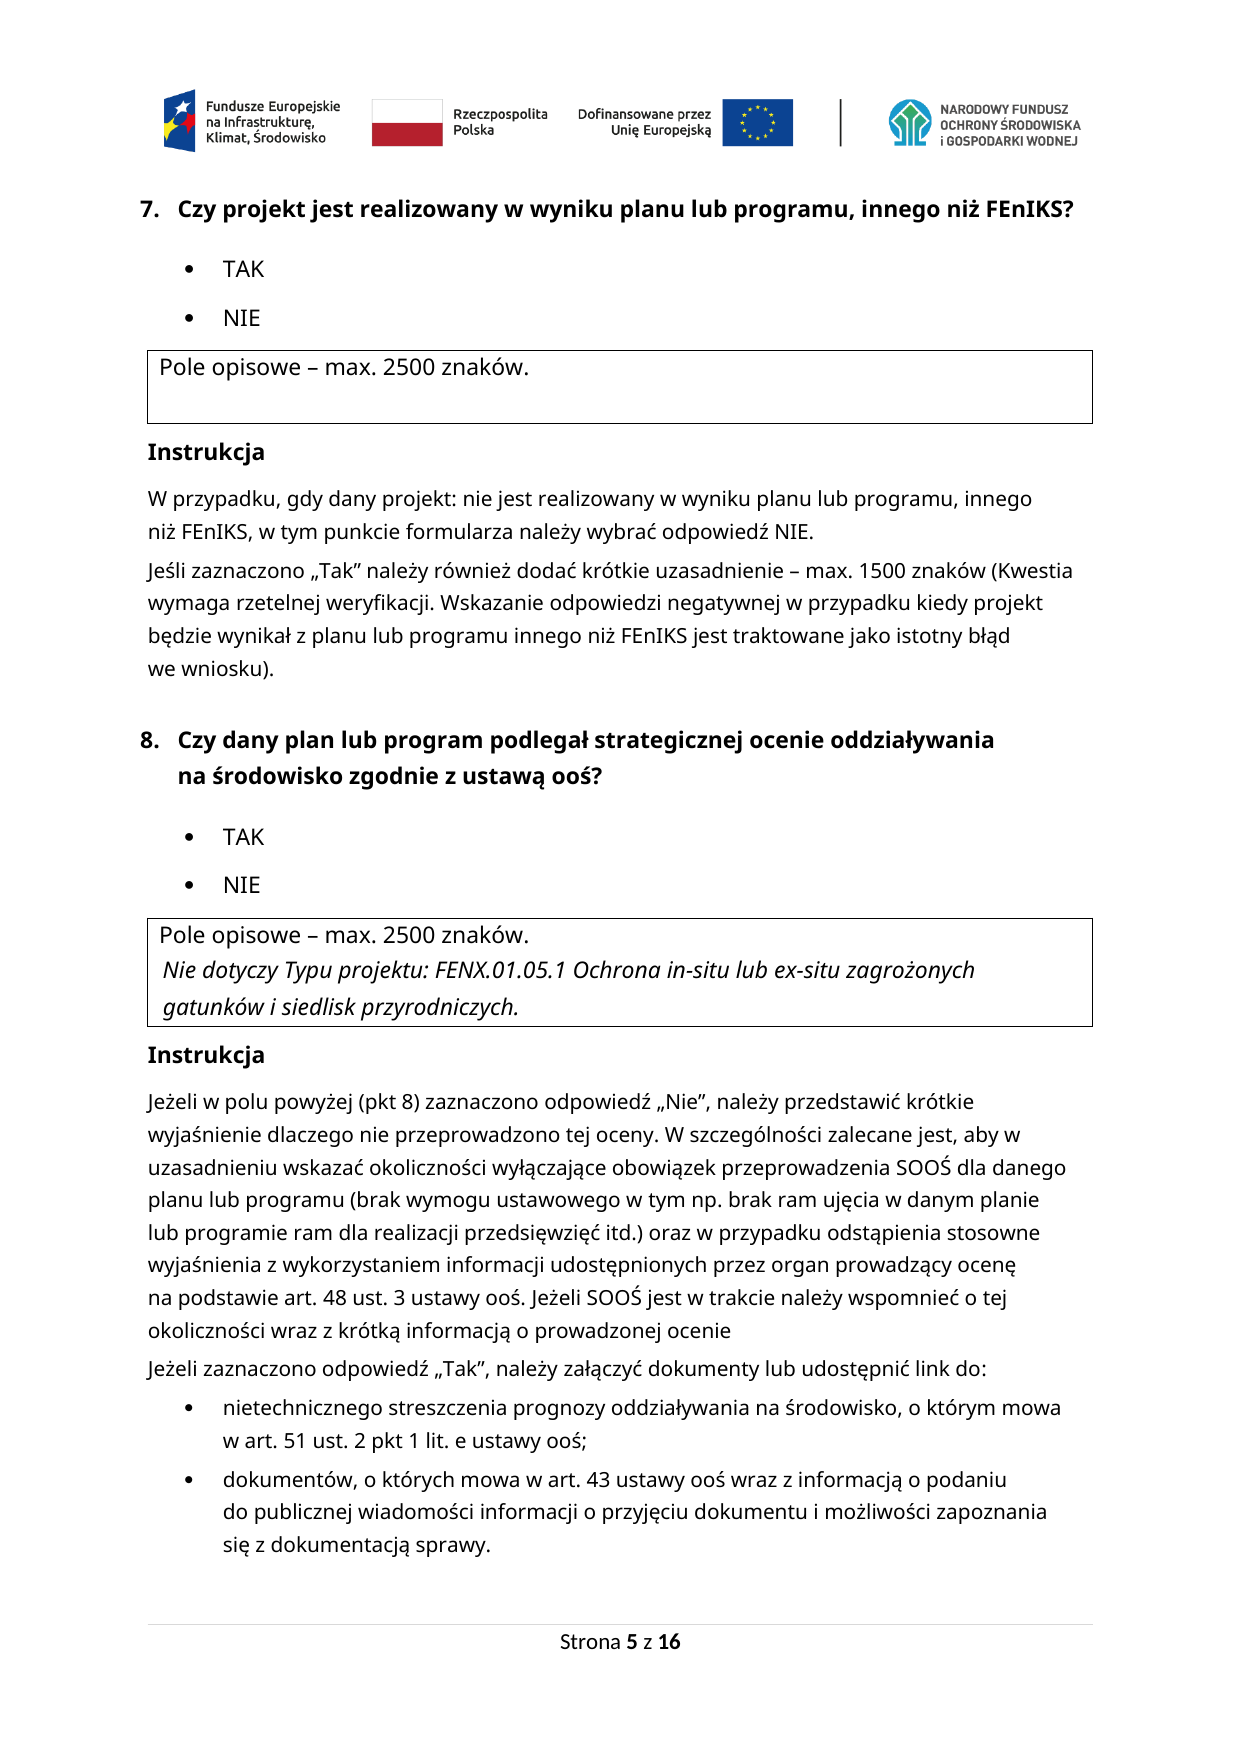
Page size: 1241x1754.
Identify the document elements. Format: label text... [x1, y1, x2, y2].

text Jeżeli w polu powyżej (pkt 8) zaznaczono odpowiedź „Nie”, należy przedstawić krótkie wyjaśnienie dlaczego nie przeprowadzono tej oceny. W szczególności zalecane jest, aby w uzasadnieniu wskazać okoliczności wyłączające obowiązek przeprowadzenia SOOŚ dla danego planu lub programu (brak wymogu ustawowego w tym np. brak ram ujęcia w danym planie lub programie ram dla realizacji przedsięwzięć itd.) oraz w przypadku odstąpienia stosowne wyjaśnienia z wykorzystaniem informacji udostępnionych przez organ prowadzący ocenę na podstawie art. 48 ust. 3 ustawy ooś. Jeżeli SOOŚ jest w trakcie należy wspomnieć o tej okoliczności wraz z krótką informacją o prowadzonej ocenie [148, 1087, 1093, 1344]
list Czy dany plan lub program podlegał strategicznej ocenie oddziaływania na środowisko zgodnie z ustawą ooś? [140, 724, 1093, 791]
list nietechnicznego streszczenia prognozy oddziaływania na środowisko, o którym mowa w art. 51 ust. 2 pkt 1 lit. e ustawy ooś; [185, 1393, 1093, 1454]
text W przypadku, gdy dany projekt: nie jest realizowany w wyniku planu lub programu, innego niż FEnIKS, w tym punkcie formularza należy wybrać odpowiedź NIE. [148, 484, 1093, 545]
text Jeżeli zaznaczono odpowiedź „Tak”, należy załączyć dokumenty lub udostępnić link do: [148, 1354, 1093, 1383]
list TAK [185, 253, 1093, 285]
table_header Pole opisowe – max. 2500 znaków. Nie dotyczy Typu projektu: FENX.01.05.1 Ochrona in-situ lub ex-situ zagrożonych gatunków i siedlisk przyrodniczych. [148, 919, 1092, 1026]
text Jeśli zaznaczono „Tak” należy również dodać krótkie uzasadnienie – max. 1500 znaków (Kwestia wymaga rzetelnej weryfikacji. Wskazanie odpowiedzi negatywnej w przypadku kiedy projekt będzie wynikał z planu lub programu innego niż FEnIKS jest traktowane jako istotny błąd we wniosku). [148, 556, 1093, 682]
list NIE [185, 302, 1093, 333]
list dokumentów, o których mowa w art. 43 ustawy ooś wraz z informacją o podaniu do publicznej wiadomości informacji o przyjęciu dokumentu i możliwości zapoznania się z dokumentacją sprawy. [185, 1465, 1093, 1558]
list TAK [185, 821, 1093, 852]
picture [147, 73, 1093, 168]
table_header Pole opisowe – max. 2500 znaków. [148, 351, 1092, 422]
text Instrukcja [148, 436, 1093, 467]
text Instrukcja [148, 1039, 1093, 1070]
list NIE [185, 869, 1093, 900]
list Czy projekt jest realizowany w wyniku planu lub programu, innego niż FEnIKS? [140, 192, 1093, 224]
